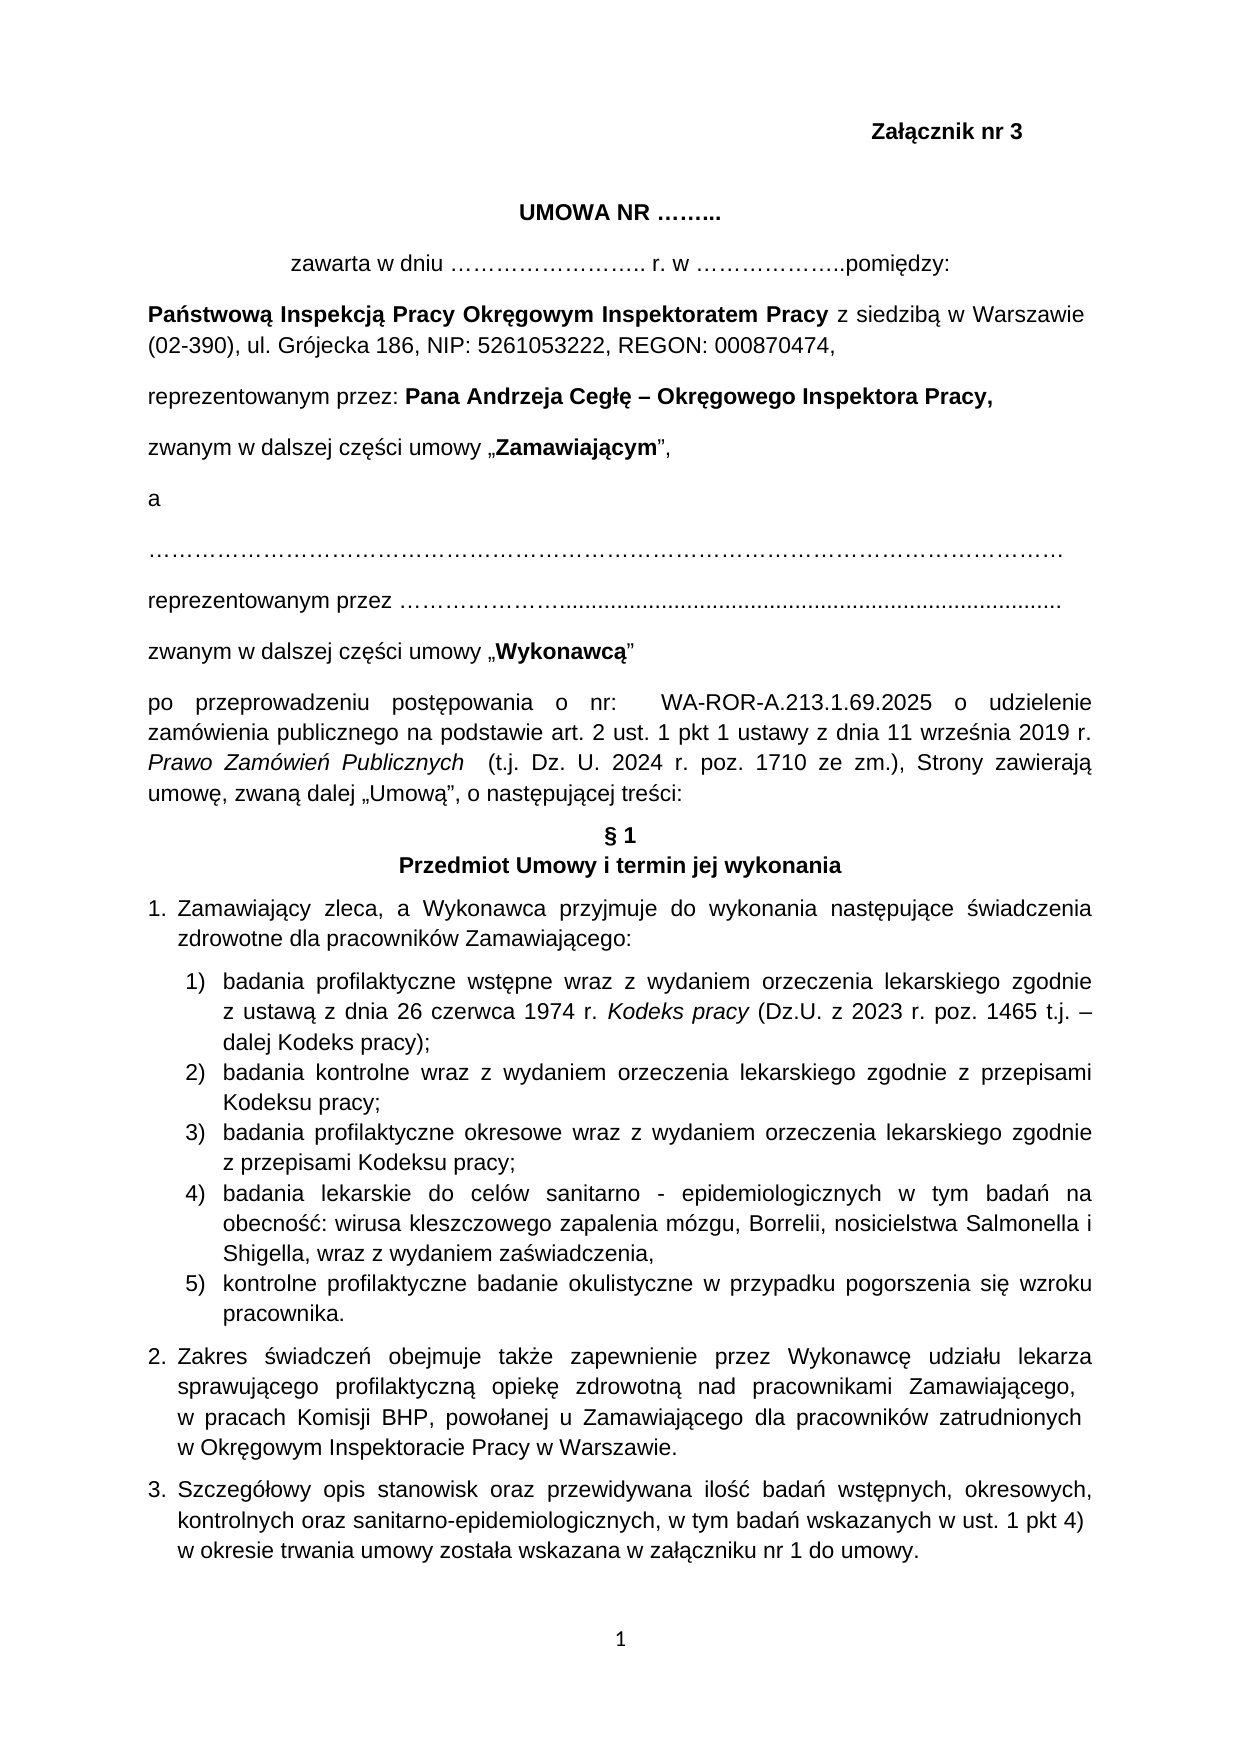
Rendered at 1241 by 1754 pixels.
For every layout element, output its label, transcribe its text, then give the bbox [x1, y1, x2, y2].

text § 1 [148, 822, 1093, 849]
list kontrolne profilaktyczne badanie okulistyczne w przypadku pogorszenia się wzroku pracownika. [185, 1270, 1093, 1327]
list badania lekarskie do celów sanitarno - epidemiologicznych w tym badań na obecność: wirusa kleszczowego zapalenia mózgu, Borrelii, nosicielstwa Salmonella i Shigella, wraz z wydaniem zaświadczenia, [185, 1179, 1093, 1266]
list badania profilaktyczne wstępne wraz z wydaniem orzeczenia lekarskiego zgodnie z ustawą z dnia 26 czerwca 1974 r. Kodeks pracy (Dz.U. z 2023 r. poz. 1465 t.j. – dalej Kodeks pracy); [185, 968, 1093, 1055]
text reprezentowanym przez …………………............................................................................... [148, 587, 1093, 613]
list Szczegółowy opis stanowisk oraz przewidywana ilość badań wstępnych, okresowych, kontrolnych oraz sanitarno-epidemiologicznych, w tym badań wskazanych w ust. 1 pkt 4) w okresie trwania umowy została wskazana w załączniku nr 1 do umowy. [148, 1476, 1093, 1563]
list badania kontrolne wraz z wydaniem orzeczenia lekarskiego zgodnie z przepisami Kodeksu pracy; [185, 1059, 1093, 1115]
text reprezentowanym przez: Pana Andrzeja Cegłę – Okręgowego Inspektora Pracy, [148, 383, 1093, 409]
text Przedmiot Umowy i termin jej wykonania [148, 852, 1093, 879]
text zawarta w dniu …………………….. r. w ………………..pomiędzy: [148, 250, 1093, 277]
list Zamawiający zleca, a Wykonawca przyjmuje do wykonania następujące świadczenia zdrowotne dla pracowników Zamawiającego: [148, 895, 1093, 952]
text Załącznik nr 3 [871, 118, 1093, 144]
text po przeprowadzeniu postępowania o nr: WA-ROR-A.213.1.69.2025 o udzielenie zamówienia publicznego na podstawie art. 2 ust. 1 pkt 1 ustawy z dnia 11 września 2019 r. Prawo Zamówień Publicznych (t.j. Dz. U. 2024 r. poz. 1710 ze zm.), Strony zawierają umowę, zwaną dalej „Umową”, o następującej treści: [148, 689, 1093, 806]
list badania profilaktyczne okresowe wraz z wydaniem orzeczenia lekarskiego zgodnie z przepisami Kodeksu pracy; [185, 1119, 1093, 1176]
list Zakres świadczeń obejmuje także zapewnienie przez Wykonawcę udziału lekarza sprawującego profilaktyczną opiekę zdrowotną nad pracownikami Zamawiającego, w pracach Komisji BHP, powołanej u Zamawiającego dla pracowników zatrudnionych w Okręgowym Inspektoracie Pracy w Warszawie. [148, 1343, 1093, 1460]
text zwanym w dalszej części umowy „Wykonawcą” [148, 638, 1093, 664]
text zwanym w dalszej części umowy „Zamawiającym”, [148, 434, 1093, 460]
text Państwową Inspekcją Pracy Okręgowym Inspektoratem Pracy z siedzibą w Warszawie (02-390), ul. Grójecka 186, NIP: 5261053222, REGON: 000870474, [148, 301, 1093, 358]
text UMOWA NR ……... [148, 199, 1093, 226]
text a [148, 485, 1093, 511]
text ………………………………………………………………………………………………………… [148, 536, 1093, 562]
